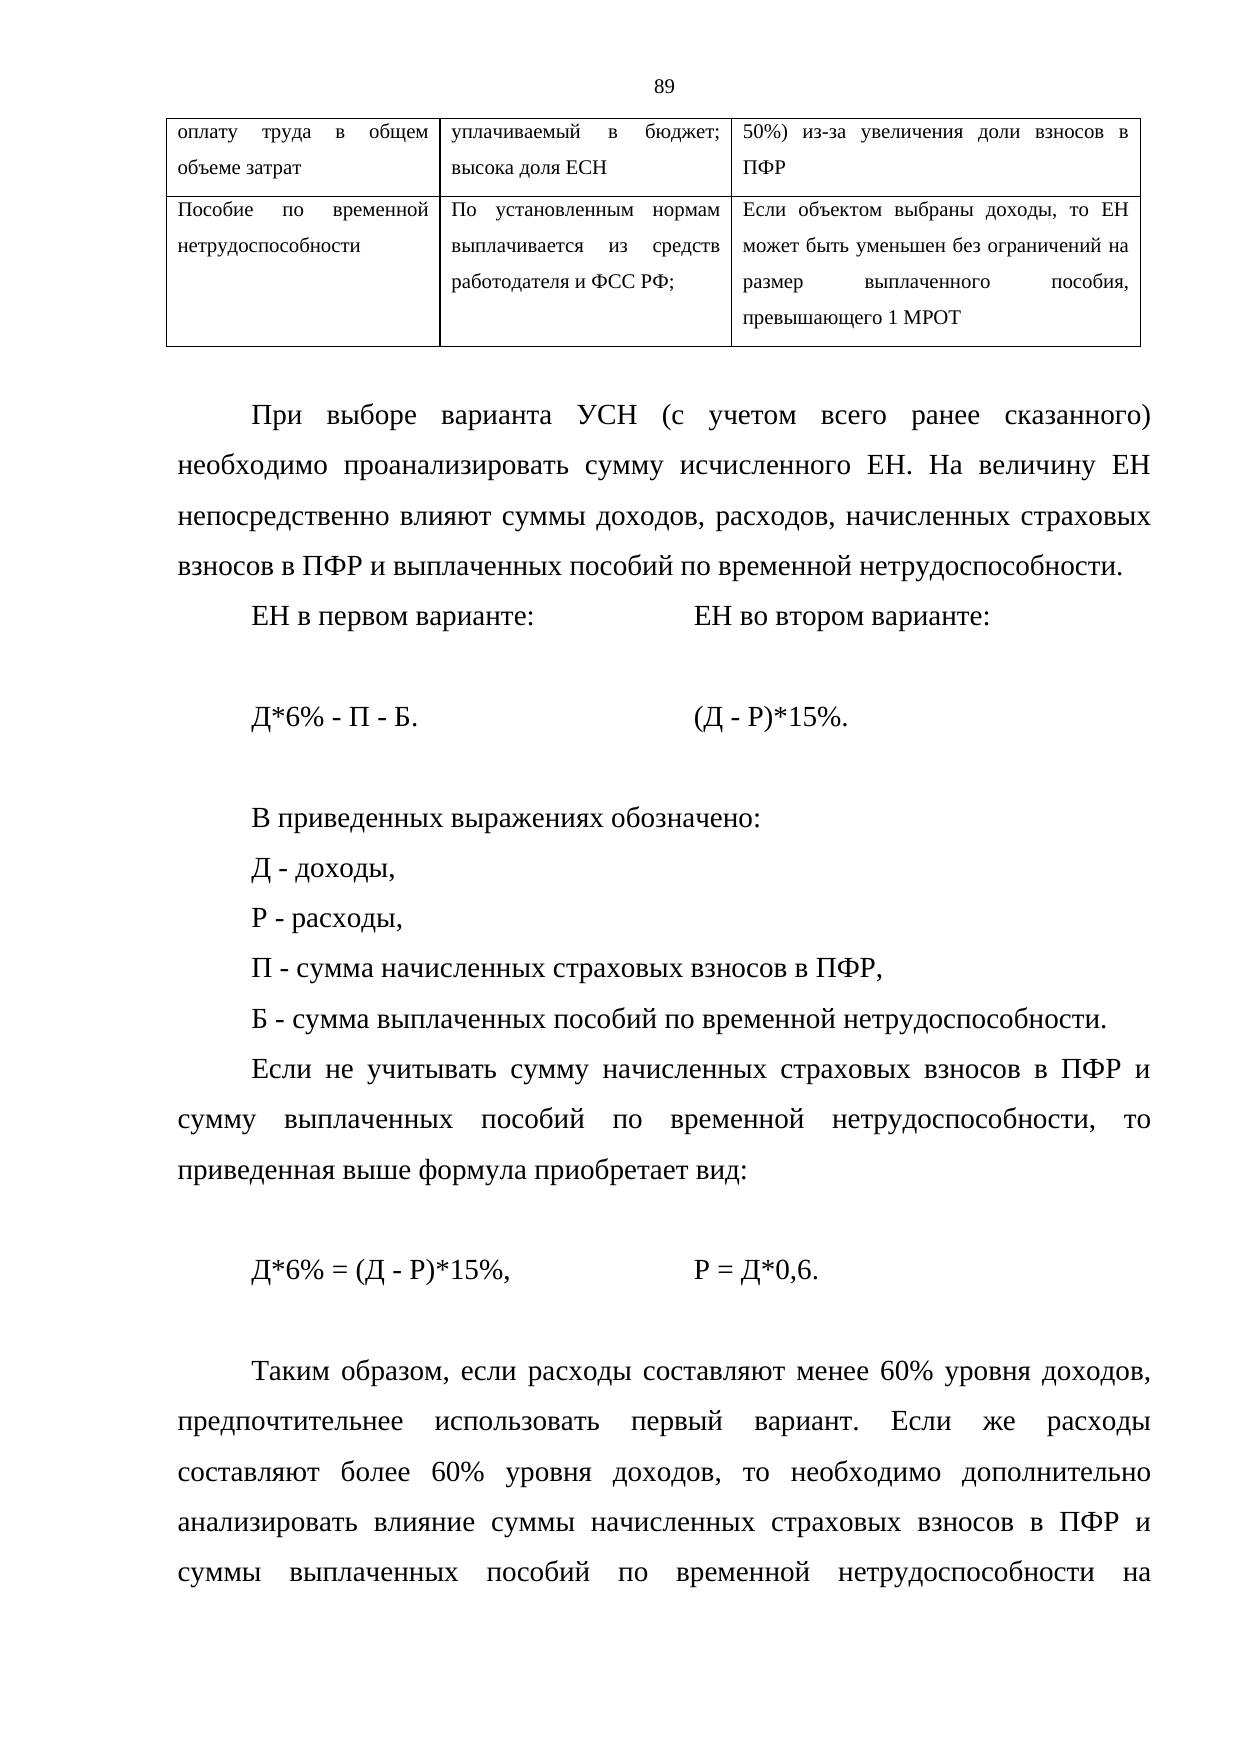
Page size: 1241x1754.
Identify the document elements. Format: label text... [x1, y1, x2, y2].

text Д*6% = (Д - Р)*15%, Р = Д*0,6. [177, 1252, 1152, 1286]
table_cell По установленным нормам выплачивается из средств работодателя и ФСС РФ; [441, 197, 731, 346]
text В приведенных выражениях обозначено: [177, 800, 1152, 833]
text Р - расходы, [177, 900, 1152, 934]
text При выборе варианта УСН (с учетом всего ранее сказанного) необходимо проанализировать сумму исчисленного ЕН. На величину ЕН непосредственно влияют суммы доходов, расходов, начисленных страховых взносов в ПФР и выплаченных пособий по временной нетрудоспособности. [177, 397, 1152, 582]
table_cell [167, 119, 439, 196]
text Д - доходы, [177, 850, 1152, 883]
table_cell Если объектом выбраны доходы, то ЕН может быть уменьшен без ограничений на размер выплаченного пособия, превышающего 1 МРОТ [732, 197, 1140, 346]
text Б - сумма выплаченных пособий по временной нетрудоспособности. [177, 1001, 1152, 1034]
text Если не учитывать сумму начисленных страховых взносов в ПФР и сумму выплаченных пособий по временной нетрудоспособности, то приведенная выше формула приобретает вид: [177, 1051, 1152, 1185]
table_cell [732, 119, 1140, 196]
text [177, 1353, 1152, 1588]
text П - сумма начисленных страховых взносов в ПФР, [177, 951, 1152, 984]
text ЕН в первом варианте: ЕН во втором варианте: [177, 598, 1152, 632]
text Д*6% - П - Б. (Д - Р)*15%. [177, 699, 1152, 733]
table_cell Пособие по временной нетрудоспособности [167, 197, 439, 346]
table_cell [441, 119, 731, 196]
